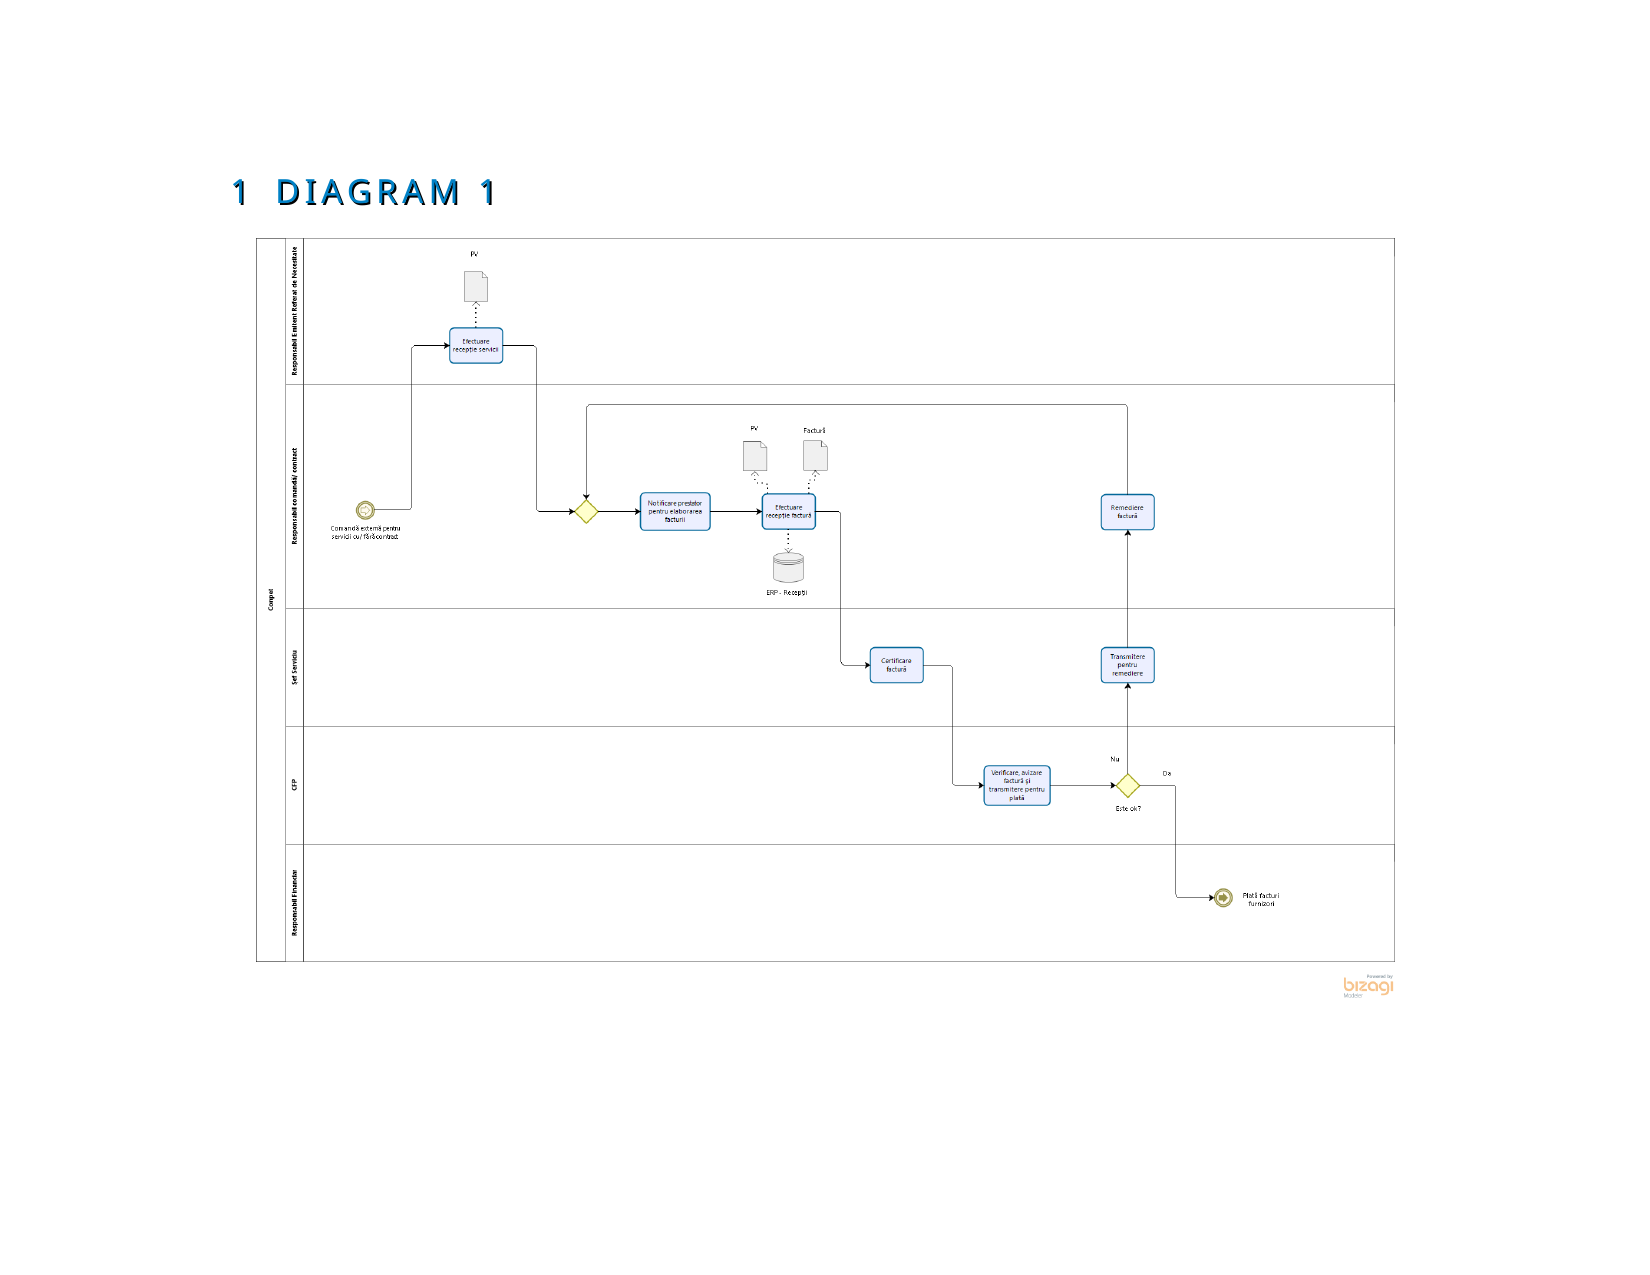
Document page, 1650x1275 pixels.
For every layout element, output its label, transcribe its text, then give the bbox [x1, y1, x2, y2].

picture [244, 226, 1406, 1016]
subtitle Diagram 1 [230, 168, 1473, 214]
